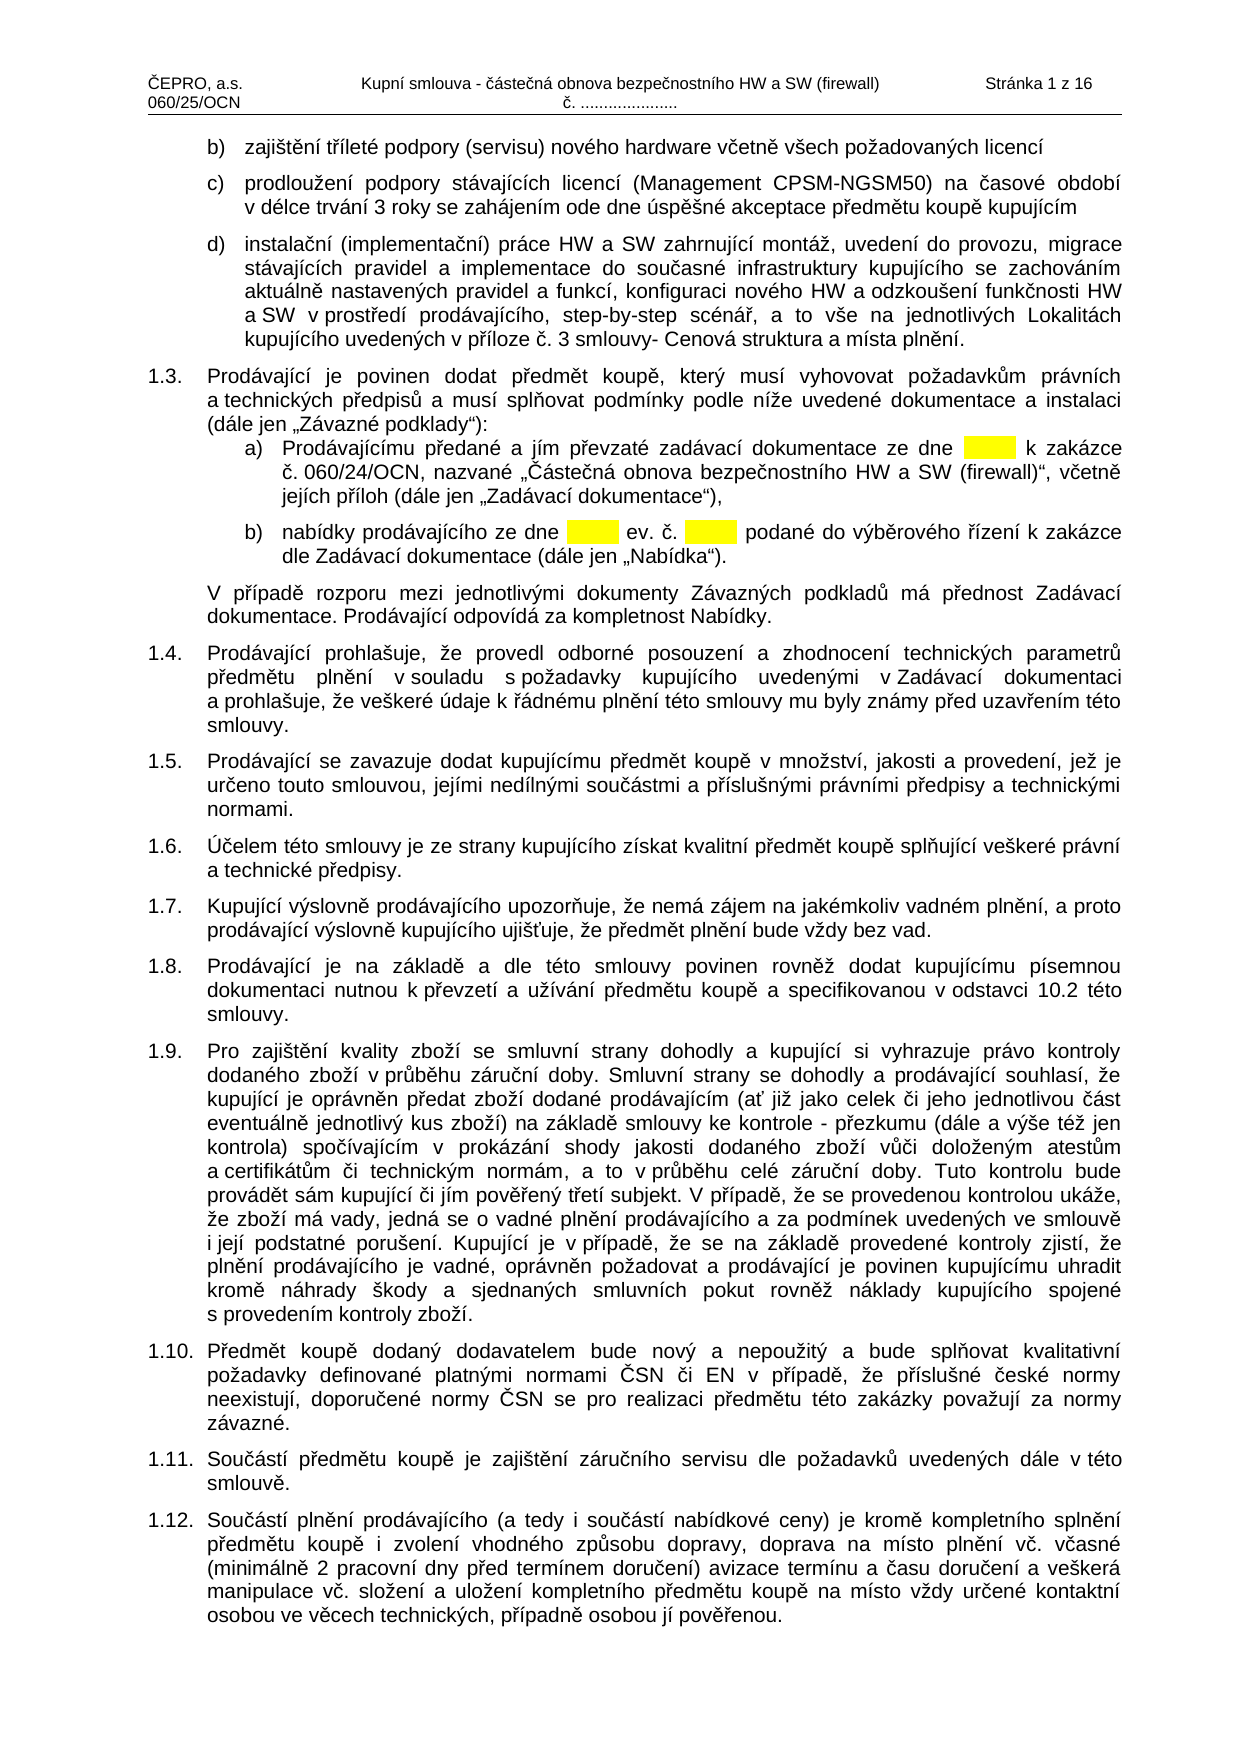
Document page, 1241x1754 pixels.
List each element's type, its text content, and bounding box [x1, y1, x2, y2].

list Prodávajícímu předané a jím převzaté zadávací dokumentace ze dne k zakázce č. 060/24/OCN, nazvané „Částečná obnova bezpečnostního HW a SW (firewall)“, včetně jejích příloh (dále jen „Zadávací dokumentace“), [244, 436, 1122, 507]
list nabídky prodávajícího ze dne ev. č. podané do výběrového řízení k zakázce dle Zadávací dokumentace (dále jen „Nabídka“). [244, 520, 1122, 568]
text Účelem této smlouvy je ze strany kupujícího získat kvalitní předmět koupě splňující veškeré právní a technické předpisy. [148, 833, 1122, 881]
text Prodávající se zavazuje dodat kupujícímu předmět koupě v množství, jakosti a provedení, jež je určeno touto smlouvou, jejími nedílnými součástmi a příslušnými právními předpisy a technickými normami. [148, 749, 1122, 821]
text Součástí předmětu koupě je zajištění záručního servisu dle požadavků uvedených dále v této smlouvě. [148, 1447, 1122, 1495]
text Prodávající je na základě a dle této smlouvy povinen rovněž dodat kupujícímu písemnou dokumentaci nutnou k převzetí a užívání předmětu koupě a specifikovanou v odstavci 10.2 této smlouvy. [148, 954, 1122, 1026]
text Součástí plnění prodávajícího (a tedy i součástí nabídkové ceny) je kromě kompletního splnění předmětu koupě i zvolení vhodného způsobu dopravy, doprava na místo plnění vč. včasné (minimálně 2 pracovní dny před termínem doručení) avizace termínu a času doručení a veškerá manipulace vč. složení a uložení kompletního předmětu koupě na místo vždy určené kontaktní osobou ve věcech technických, případně osobou jí pověřenou. [148, 1507, 1122, 1627]
text Prodávající je povinen dodat předmět koupě, který musí vyhovovat požadavkům právních a technických předpisů a musí splňovat podmínky podle níže uvedené dokumentace a instalaci (dále jen „Závazné podklady“): [148, 364, 1122, 436]
list zajištění tříleté podpory (servisu) nového hardware včetně všech požadovaných licencí [207, 134, 1122, 158]
list instalační (implementační) práce HW a SW zahrnující montáž, uvedení do provozu, migrace stávajících pravidel a implementace do současné infrastruktury kupujícího se zachováním aktuálně nastavených pravidel a funkcí, konfiguraci nového HW a odzkoušení funkčnosti HW a SW v prostředí prodávajícího, step-by-step scénář, a to vše na jednotlivých Lokalitách kupujícího uvedených v příloze č. 3 smlouvy- Cenová struktura a místa plnění. [207, 231, 1122, 351]
text V případě rozporu mezi jednotlivými dokumenty Závazných podkladů má přednost Zadávací dokumentace. Prodávající odpovídá za kompletnost Nabídky. [207, 580, 1122, 628]
text Kupující výslovně prodávajícího upozorňuje, že nemá zájem na jakémkoliv vadném plnění, a proto prodávající výslovně kupujícího ujišťuje, že předmět plnění bude vždy bez vad. [148, 894, 1122, 942]
text Pro zajištění kvality zboží se smluvní strany dohodly a kupující si vyhrazuje právo kontroly dodaného zboží v průběhu záruční doby. Smluvní strany se dohodly a prodávající souhlasí, že kupující je oprávněn předat zboží dodané prodávajícím (ať již jako celek či jeho jednotlivou část eventuálně jednotlivý kus zboží) na základě smlouvy ke kontrole - přezkumu (dále a výše též jen kontrola) spočívajícím v prokázání shody jakosti dodaného zboží vůči doloženým atestům a certifikátům či technickým normám, a to v průběhu celé záruční doby. Tuto kontrolu bude provádět sám kupující či jím pověřený třetí subjekt. V případě, že se provedenou kontrolou ukáže, že zboží má vady, jedná se o vadné plnění prodávajícího a za podmínek uvedených ve smlouvě i její podstatné porušení. Kupující je v případě, že se na základě provedené kontroly zjistí, že plnění prodávajícího je vadné, oprávněn požadovat a prodávající je povinen kupujícímu uhradit kromě náhrady škody a sjednaných smluvních pokut rovněž náklady kupujícího spojené s provedením kontroly zboží. [148, 1039, 1122, 1326]
list prodloužení podpory stávajících licencí (Management CPSM-NGSM50) na časové období v délce trvání 3 roky se zahájením ode dne úspěšné akceptace předmětu koupě kupujícím [207, 171, 1122, 219]
text Předmět koupě dodaný dodavatelem bude nový a nepoužitý a bude splňovat kvalitativní požadavky definované platnými normami ČSN či EN v případě, že příslušné české normy neexistují, doporučené normy ČSN se pro realizaci předmětu této zakázky považují za normy závazné. [148, 1339, 1122, 1434]
text Prodávající prohlašuje, že provedl odborné posouzení a zhodnocení technických parametrů předmětu plnění v souladu s požadavky kupujícího uvedenými v Zadávací dokumentaci a prohlašuje, že veškeré údaje k řádnému plnění této smlouvy mu byly známy před uzavřením této smlouvy. [148, 641, 1122, 737]
